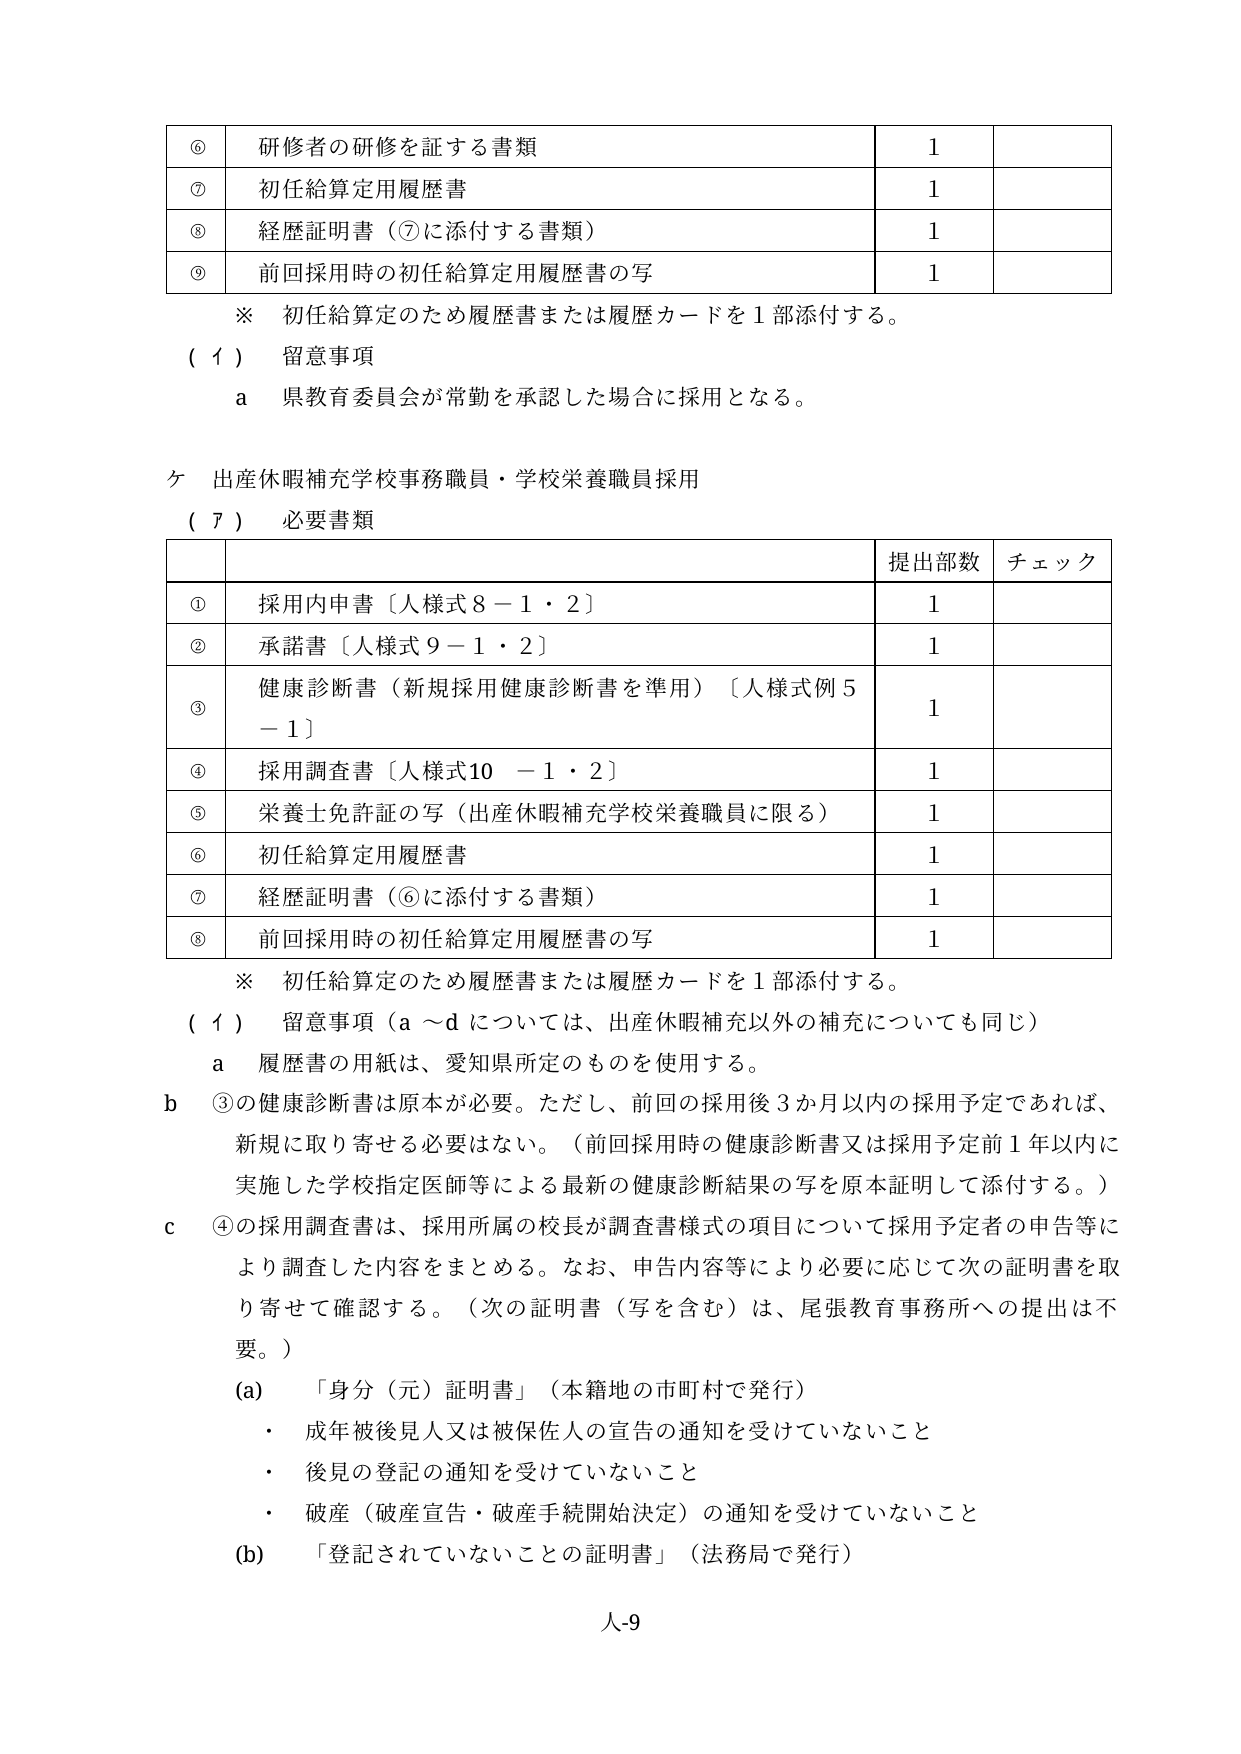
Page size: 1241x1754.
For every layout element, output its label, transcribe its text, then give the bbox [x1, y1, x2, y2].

text ケ 出産休暇補充学校事務職員・学校栄養職員採用 [118, 457, 1122, 498]
text (ｲ) 留意事項 [118, 335, 1122, 376]
table_cell 経歴証明書（⑦に添付する書類） [226, 210, 874, 251]
text ・ 後見の登記の通知を受けていないこと [118, 1450, 1122, 1491]
table_cell 前回採用時の初任給算定用履歴書の写 [226, 917, 874, 958]
text ※ 初任給算定のため履歴書または履歴カードを１部添付する。 [118, 959, 1122, 1000]
table_cell １ [876, 749, 993, 790]
table_cell １ [876, 875, 993, 916]
table_cell ③ [167, 666, 225, 748]
table_cell 経歴証明書（⑥に添付する書類） [226, 875, 874, 916]
table_cell ④ [167, 749, 225, 790]
table_cell １ [876, 917, 993, 958]
table_cell １ [876, 791, 993, 832]
table_cell １ [876, 833, 993, 874]
text c ④の採用調査書は、採用所属の校長が調査書様式の項目について採用予定者の申告等により調査した内容をまとめる。なお、申告内容等により必要に応じて次の証明書を取り寄せて確認する。（次の証明書（写を含む）は、尾張教育事務所への提出は不要。） [118, 1205, 1122, 1368]
text a 履歴書の用紙は、愛知県所定のものを使用する。 [118, 1041, 1122, 1082]
table_cell ⑥ [167, 833, 225, 874]
table_cell ⑥ [167, 126, 225, 167]
table_cell [994, 833, 1111, 874]
table_cell 初任給算定用履歴書 [226, 168, 874, 209]
text ※ 初任給算定のため履歴書または履歴カードを１部添付する。 [118, 294, 1122, 335]
text ・ 成年被後見人又は被保佐人の宣告の通知を受けていないこと [118, 1409, 1122, 1450]
table_cell 研修者の研修を証する書類 [226, 126, 874, 167]
table_cell 栄養士免許証の写（出産休暇補充学校栄養職員に限る） [226, 791, 874, 832]
text (a) 「身分（元）証明書」（本籍地の市町村で発行） [118, 1368, 1122, 1409]
table_cell １ [876, 126, 993, 167]
table_cell 採用調査書〔人様式10－１・２〕 [226, 749, 874, 790]
table_cell 採用内申書〔人様式８－１・２〕 [226, 583, 874, 623]
table_header [167, 540, 225, 581]
table_cell １ [876, 624, 993, 665]
text (b) 「登記されていないことの証明書」（法務局で発行） [118, 1532, 1122, 1573]
table_cell ⑦ [167, 875, 225, 916]
table_cell １ [876, 583, 993, 623]
table_cell ⑤ [167, 791, 225, 832]
table_cell ② [167, 624, 225, 665]
table_cell １ [876, 210, 993, 251]
table_cell ⑧ [167, 917, 225, 958]
table_cell [994, 791, 1111, 832]
table_cell 初任給算定用履歴書 [226, 833, 874, 874]
table_cell １ [876, 168, 993, 209]
table_cell １ [876, 252, 993, 293]
table_cell 前回採用時の初任給算定用履歴書の写 [226, 252, 874, 293]
text ・ 破産（破産宣告・破産手続開始決定）の通知を受けていないこと [118, 1491, 1122, 1532]
table_cell [994, 917, 1111, 958]
text (ｲ) 留意事項（a～dについては、出産休暇補充以外の補充についても同じ） [118, 1000, 1122, 1041]
table_cell [994, 252, 1111, 293]
table_cell 承諾書〔人様式９－１・２〕 [226, 624, 874, 665]
table_cell ① [167, 583, 225, 623]
table_header チェック [994, 540, 1111, 581]
text (ｱ) 必要書類 [118, 498, 1122, 539]
text a 県教育委員会が常勤を承認した場合に採用となる。 [118, 376, 1122, 417]
table_cell [994, 624, 1111, 665]
table_header [226, 540, 874, 581]
table_cell ⑧ [167, 210, 225, 251]
table_cell 健康診断書（新規採用健康診断書を準用）〔人様式例５－１〕 [226, 666, 874, 748]
table_cell [994, 126, 1111, 167]
table_cell １ [876, 666, 993, 748]
text b ③の健康診断書は原本が必要。ただし、前回の採用後３か月以内の採用予定であれば、新規に取り寄せる必要はない。（前回採用時の健康診断書又は採用予定前１年以内に実施した学校指定医師等による最新の健康診断結果の写を原本証明して添付する。） [118, 1082, 1122, 1205]
table_cell [994, 666, 1111, 748]
table_cell ⑨ [167, 252, 225, 293]
table_cell [994, 583, 1111, 623]
table_cell [994, 210, 1111, 251]
table_header 提出部数 [876, 540, 993, 581]
table_cell [994, 875, 1111, 916]
table_cell ⑦ [167, 168, 225, 209]
table_cell [994, 168, 1111, 209]
table_cell [994, 749, 1111, 790]
